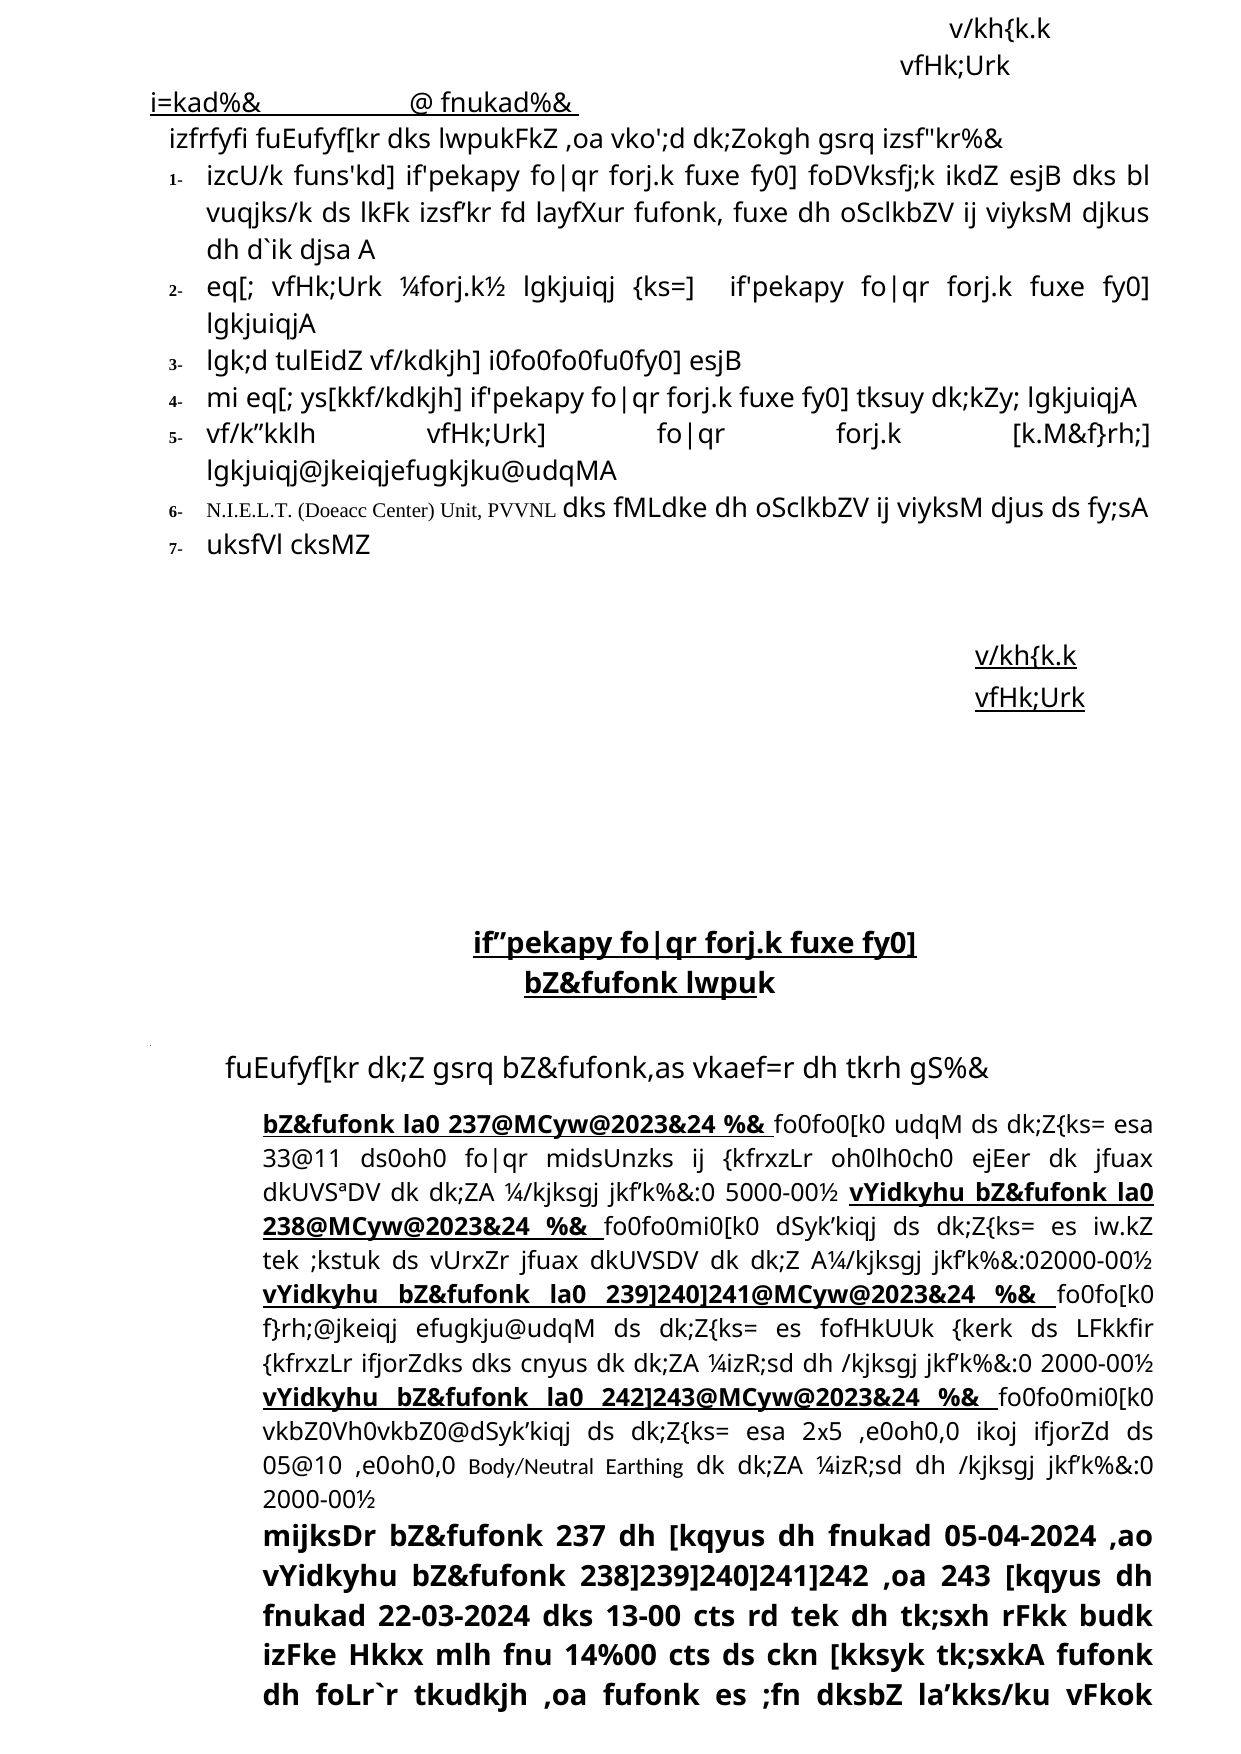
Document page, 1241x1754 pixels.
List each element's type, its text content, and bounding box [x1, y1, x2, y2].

list vf/k”kklh vfHk;Urk] fo|qr forj.k [k.M&f}rh;] lgkjuiqj@jkeiqjefugkjku@udqMA [169, 415, 1152, 489]
text if”pekapy fo|qr forj.k fuxe fy0] [450, 922, 1152, 962]
text v/kh{k.k vfHk;Urk [900, 9, 1152, 83]
text v/kh{k.k vfHk;Urk [975, 636, 1152, 716]
text bZ&fufonk lwpuk [150, 962, 1152, 1002]
list eq[; vfHk;Urk ¼forj.k½ lgkjuiqj {ks=] if'pekapy fo|qr forj.k fuxe fy0] lgkjuiqjA [169, 267, 1152, 341]
list izcU/k funs'kd] if'pekapy fo|qr forj.k fuxe fy0] foDVksfj;k ikdZ esjB dks bl vuqjks/k ds lkFk izsf’kr fd layfXur fufonk, fuxe dh oSclkbZV ij viyksM djkus dh d`ik djsa A [169, 157, 1152, 267]
list mi eq[; ys[kkf/kdkjh] if'pekapy fo|qr forj.k fuxe fy0] tksuy dk;kZy; lgkjuiqjA [169, 378, 1152, 415]
list uksfVl cksMZ [169, 526, 1152, 562]
list N.I.E.L.T. (Doeacc Center) Unit, PVVNL dks fMLdke dh oSclkbZV ij viyksM djus ds fy;sA [169, 489, 1152, 526]
text i=kad%& @ fnukad%& [150, 83, 1152, 120]
list bZ&fufonk la0 237@MCyw@2023&24 %& fo0fo0[k0 udqM ds dk;Z{ks= esa 33@11 ds0oh0 fo|qr midsUnzks ij {kfrxzLr oh0lh0ch0 ejEer dk jfuax dkUVSªDV dk dk;ZA ¼/kjksgj jkf’k%&:0 5000-00½ vYidkyhu bZ&fufonk la0 238@MCyw@2023&24 %& fo0fo0mi0[k0 dSyk’kiqj ds dk;Z{ks= es iw.kZ tek ;kstuk ds vUrxZr jfuax dkUVSDV dk dk;Z A¼/kjksgj jkf’k%&:02000-00½ vYidkyhu bZ&fufonk la0 239]240]241@MCyw@2023&24 %& fo0fo[k0 f}rh;@jkeiqj efugkju@udqM ds dk;Z{ks= es fofHkUUk {kerk ds LFkkfir {kfrxzLr ifjorZdks dks cnyus dk dk;ZA ¼izR;sd dh /kjksgj jkf’k%&:0 2000-00½ vYidkyhu bZ&fufonk la0 242]243@MCyw@2023&24 %& fo0fo0mi0[k0 vkbZ0Vh0vkbZ0@dSyk’kiqj ds dk;Z{ks= esa 2x5 ,e0oh0,0 ikoj ifjorZd ds 05@10 ,e0oh0,0 Body/Neutral Earthing dk dk;ZA ¼izR;sd dh /kjksgj jkf’k%&:0 2000-00½ [262, 1107, 1154, 1516]
text izfrfyfi fuEufyf[kr dks lwpukFkZ ,oa vko';d dk;Zokgh gsrq izsf"kr%& [169, 120, 1152, 157]
text fuEufyf[kr dk;Z gsrq bZ&fufonk,as vkaef=r dh tkrh gS%& [150, 1047, 1154, 1087]
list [262, 1516, 1154, 1714]
list lgk;d tulEidZ vf/kdkjh] i0fo0fo0fu0fy0] esjB [169, 341, 1152, 378]
